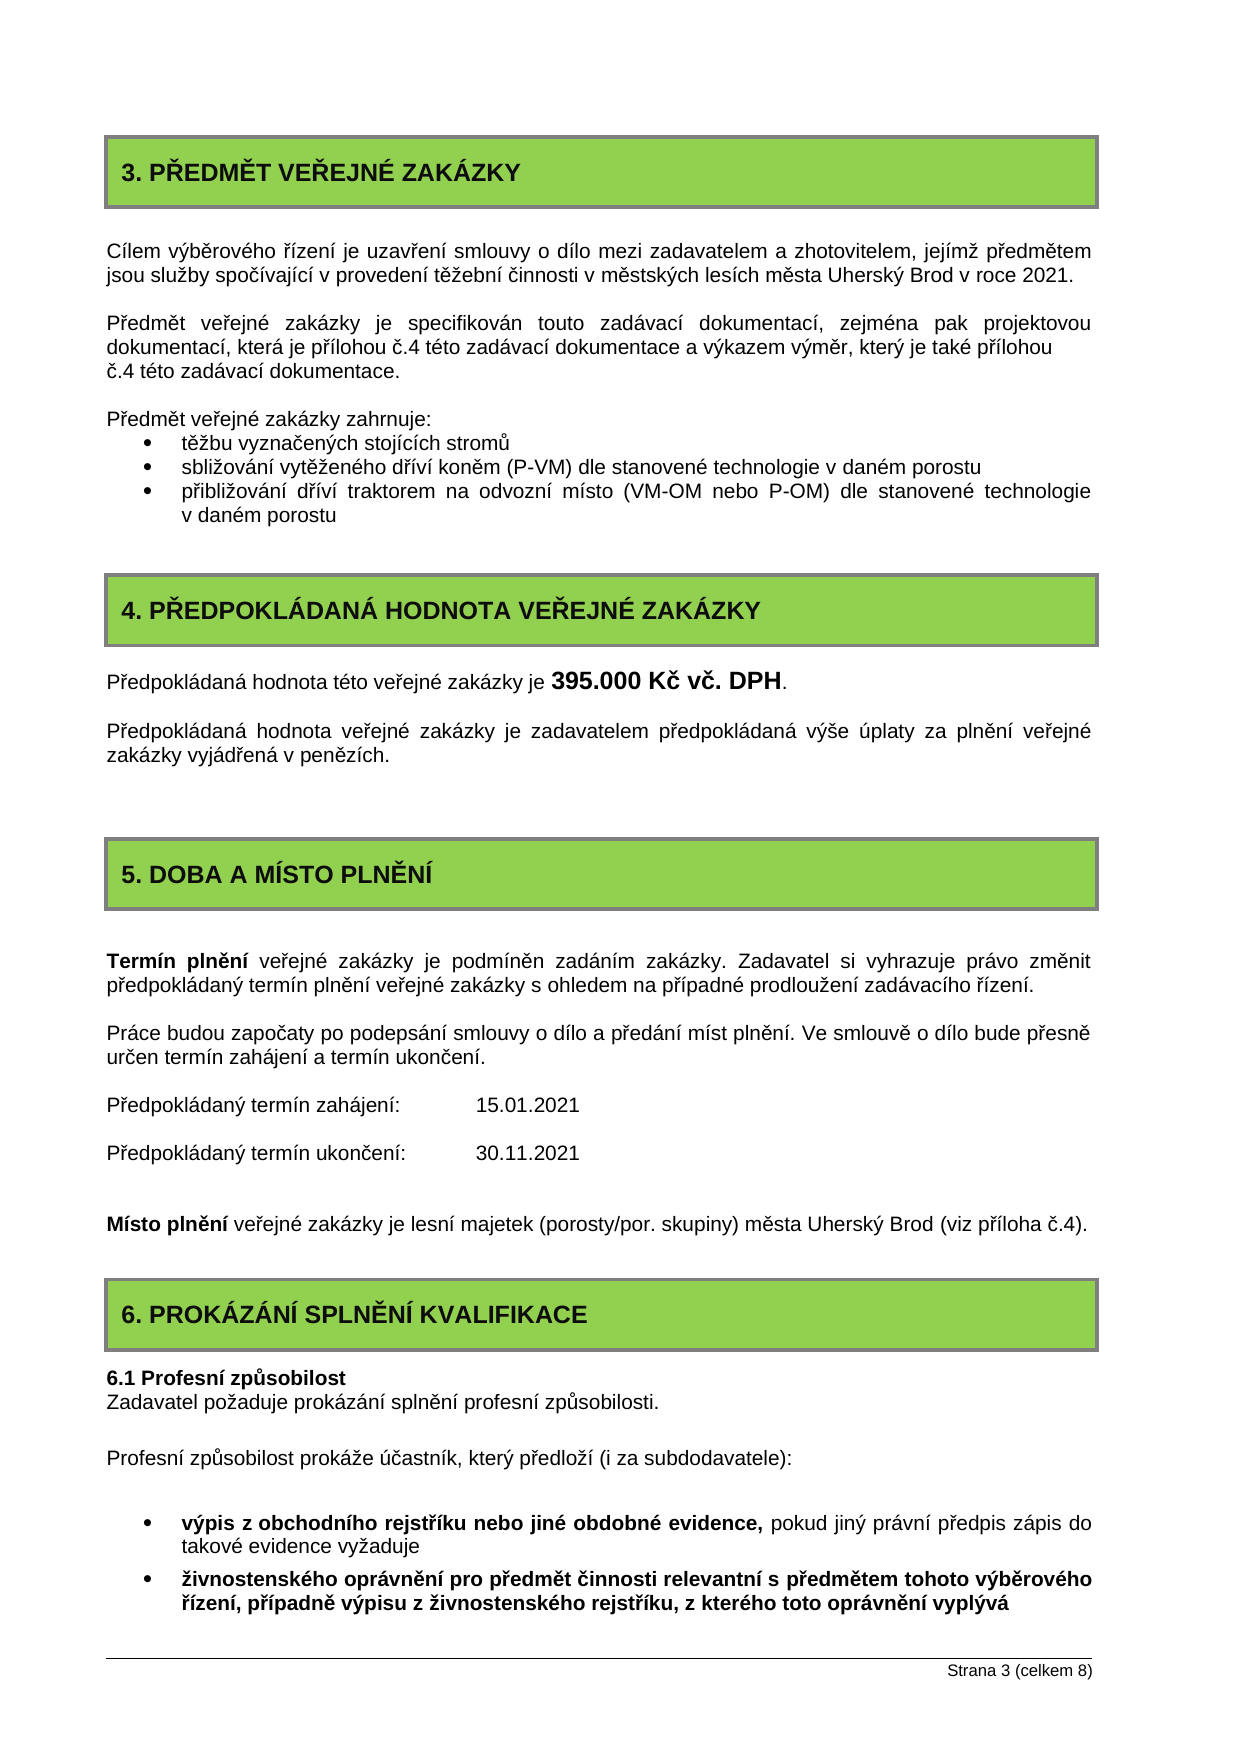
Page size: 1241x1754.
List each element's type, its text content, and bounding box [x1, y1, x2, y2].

text Cílem výběrového řízení je uzavření smlouvy o dílo mezi zadavatelem a zhotovitelem, jejímž předmětem jsou služby spočívající v provedení těžební činnosti v městských lesích města Uherský Brod v roce 2021. [106, 239, 1092, 287]
list přibližování dříví traktorem na odvozní místo (VM-OM nebo P-OM) dle stanovené technologie v daném porostu [144, 479, 1092, 527]
text Předpokládaná hodnota této veřejné zakázky je 395.000 Kč vč. DPH. [106, 666, 1092, 695]
list výpis z obchodního rejstříku nebo jiné obdobné evidence, pokud jiný právní předpis zápis do takové evidence vyžaduje [144, 1510, 1092, 1558]
text Předpokládaný termín ukončení: 30.11.2021 [106, 1140, 1092, 1164]
text 6.1 Profesní způsobilost [106, 1366, 1092, 1389]
list živnostenského oprávnění pro předmět činnosti relevantní s předmětem tohoto výběrového řízení, případně výpisu z živnostenského rejstříku, z kterého toto oprávnění vyplývá [144, 1567, 1092, 1615]
text Předpokládaná hodnota veřejné zakázky je zadavatelem předpokládaná výše úplaty za plnění veřejné zakázky vyjádřená v penězích. [106, 719, 1092, 767]
text Předmět veřejné zakázky je specifikován touto zadávací dokumentací, zejména pak projektovou dokumentací, která je přílohou č.4 této zadávací dokumentace a výkazem výměr, který je také přílohou [106, 311, 1092, 359]
text Předmět veřejné zakázky zahrnuje: [106, 407, 1092, 431]
text č.4 této zadávací dokumentace. [106, 359, 1092, 383]
text Profesní způsobilost prokáže účastník, který předloží (i za subdodavatele): [106, 1446, 1092, 1470]
text Zadavatel požaduje prokázání splnění profesní způsobilosti. [106, 1389, 1092, 1413]
text Práce budou započaty po podepsání smlouvy o dílo a předání míst plnění. Ve smlouvě o dílo bude přesně určen termín zahájení a termín ukončení. [106, 1021, 1092, 1068]
text Místo plnění veřejné zakázky je lesní majetek (porosty/por. skupiny) města Uherský Brod (viz příloha č.4). [106, 1212, 1092, 1236]
text Termín plnění veřejné zakázky je podmíněn zadáním zakázky. Zadavatel si vyhrazuje právo změnit předpokládaný termín plnění veřejné zakázky s ohledem na případné prodloužení zadávacího řízení. [106, 949, 1092, 997]
list těžbu vyznačených stojících stromů [144, 431, 1092, 455]
list sbližování vytěženého dříví koněm (P-VM) dle stanovené technologie v daném porostu [144, 455, 1092, 479]
text Předpokládaný termín zahájení: 15.01.2021 [106, 1092, 1092, 1116]
